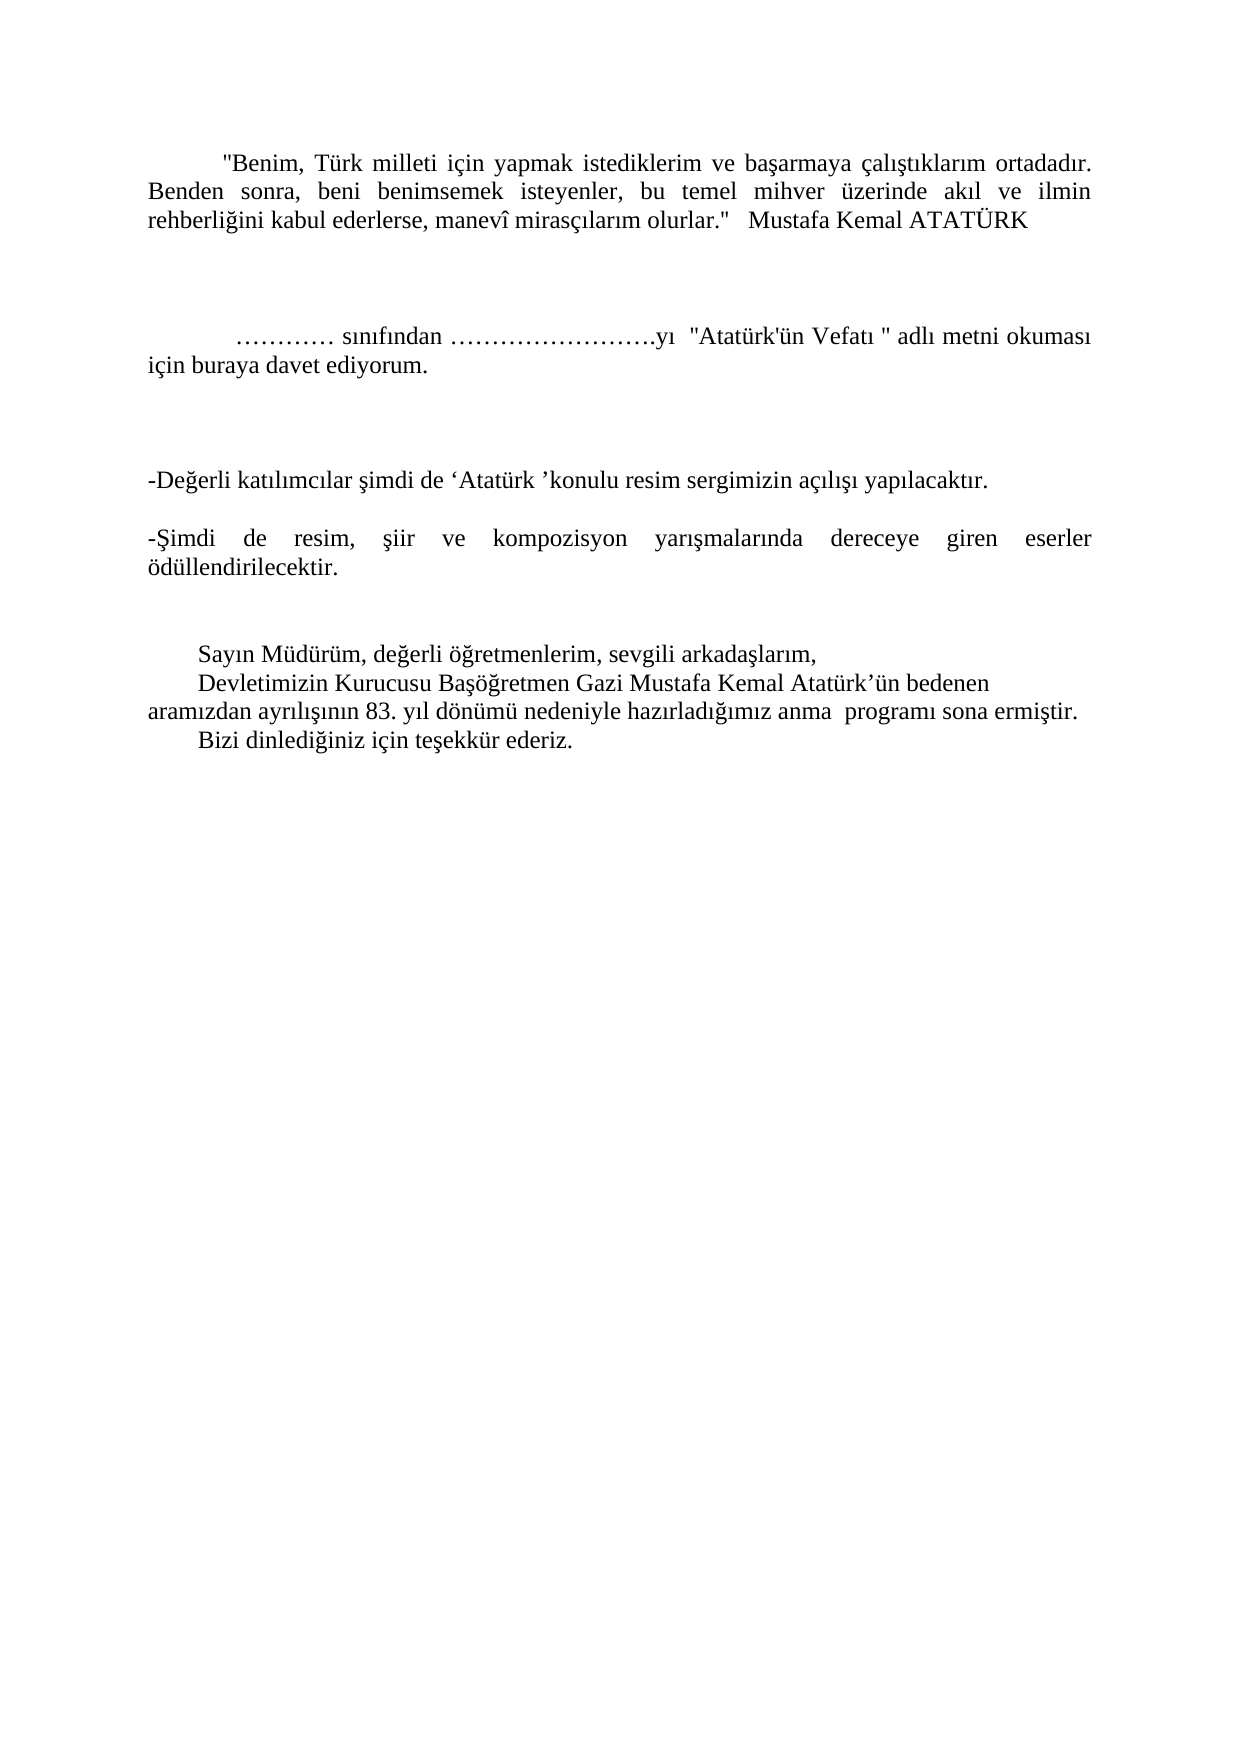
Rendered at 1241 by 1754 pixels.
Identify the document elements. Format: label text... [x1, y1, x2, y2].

text ''Benim, Türk milleti için yapmak istediklerim ve başarmaya çalıştıklarım ortadadır. Benden sonra, beni benimsemek isteyenler, bu temel mihver üzerinde akıl ve ilmin rehberliğini kabul ederlerse, manevî mirasçılarım olurlar.'' Mustafa Kemal ATATÜRK [148, 148, 1093, 234]
text Sayın Müdürüm, değerli öğretmenlerim, sevgili arkadaşlarım, [148, 639, 1093, 668]
text Devletimizin Kurucusu Başöğretmen Gazi Mustafa Kemal Atatürk’ün bedenen aramızdan ayrılışının 83. yıl dönümü nedeniyle hazırladığımız anma programı sona ermiştir. [148, 668, 1093, 725]
text -Değerli katılımcılar şimdi de ‘Atatürk ’konulu resim sergimizin açılışı yapılacaktır. [148, 466, 1093, 494]
text Bizi dinlediğiniz için teşekkür ederiz. [148, 725, 1093, 754]
text ………… sınıfından …………………….yı ''Atatürk'ün Vefatı '' adlı metni okuması için buraya davet ediyorum. [148, 321, 1093, 378]
text -Şimdi de resim, şiir ve kompozisyon yarışmalarında dereceye giren eserler ödüllendirilecektir. [148, 523, 1093, 581]
